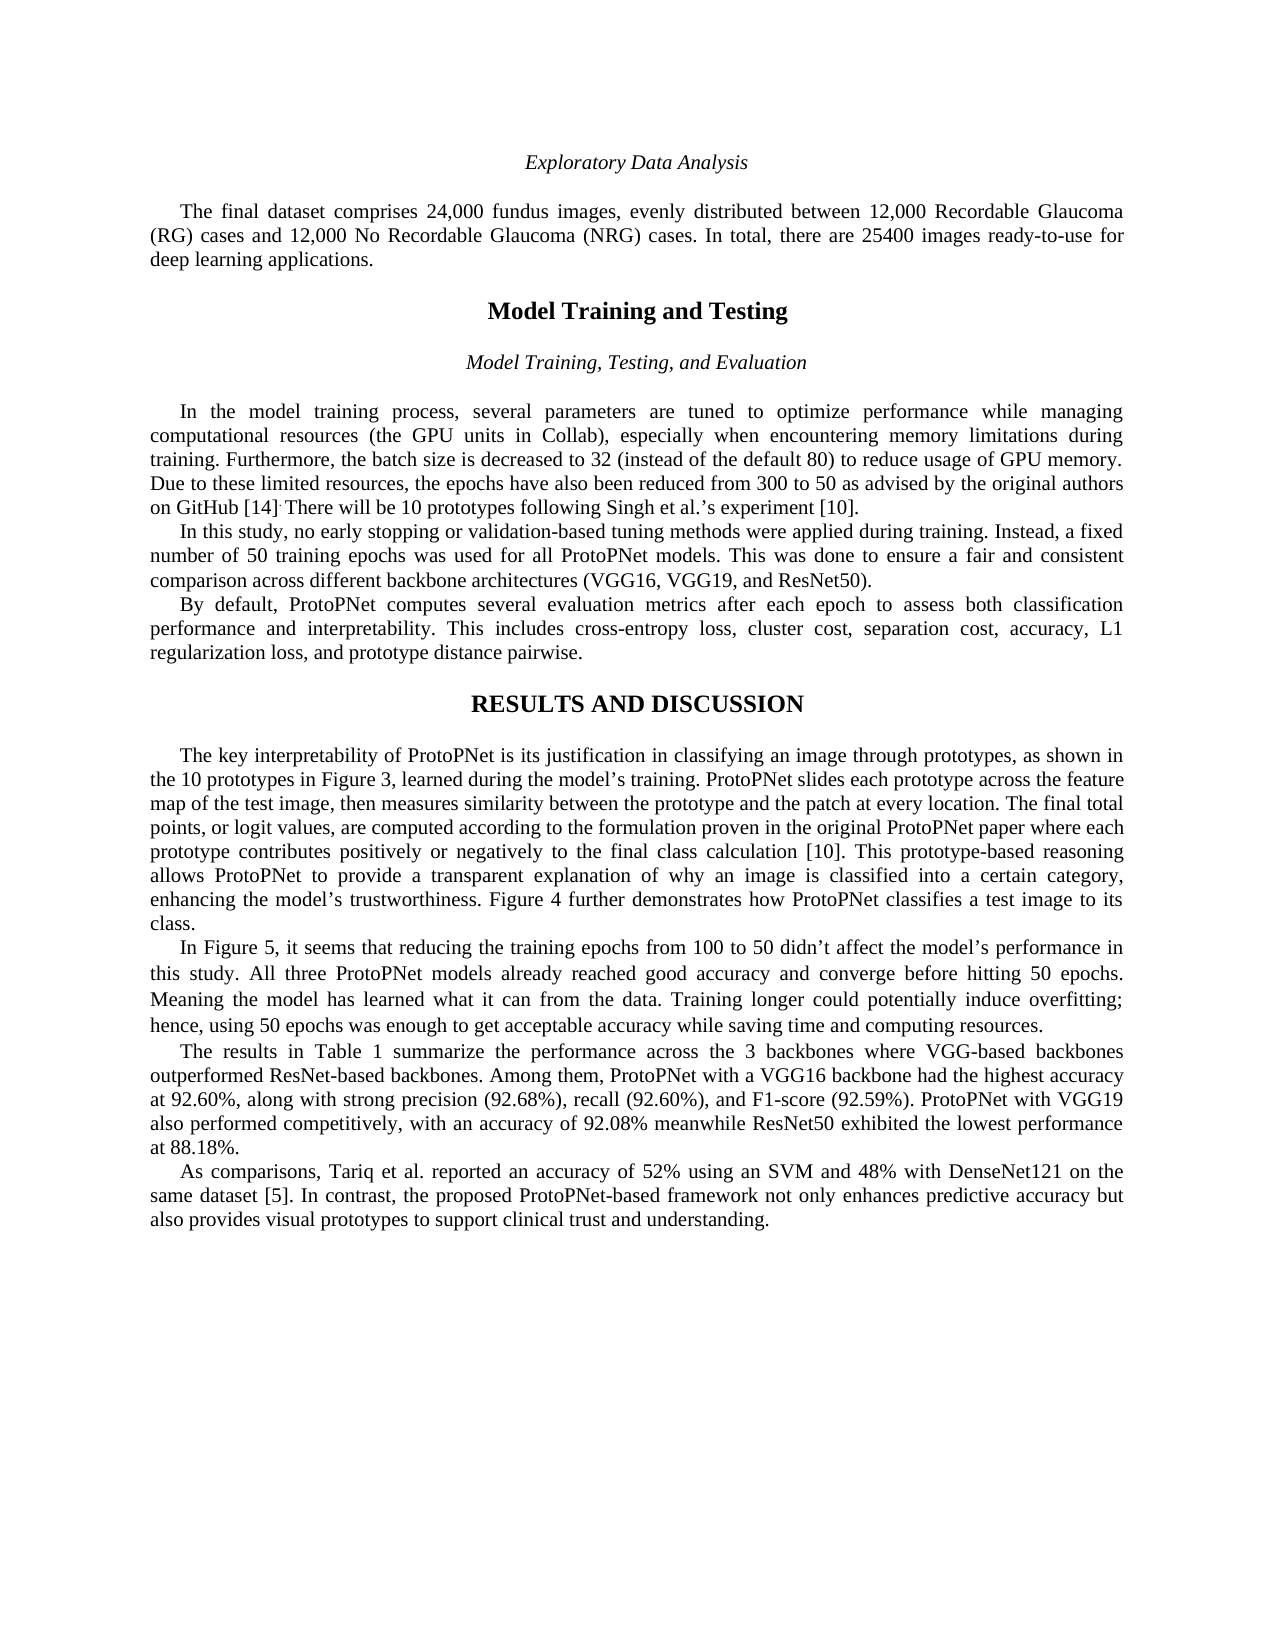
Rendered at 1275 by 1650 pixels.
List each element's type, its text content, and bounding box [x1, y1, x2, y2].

text In the model training process, several parameters are tuned to optimize performance while managing computational resources (the GPU units in Collab), especially when encountering memory limitations during training. Furthermore, the batch size is decreased to 32 (instead of the default 80) to reduce usage of GPU memory. Due to these limited resources, the epochs have also been reduced from 300 to 50 as advised by the original authors on GitHub [14]. There will be 10 prototypes following Singh et al.’s experiment [10]. [150, 399, 1125, 519]
subtitle Exploratory Data Analysis [150, 150, 1125, 174]
subtitle Results And discussion [150, 689, 1125, 717]
text By default, ProtoPNet computes several evaluation metrics after each epoch to assess both classification performance and interpretability. This includes cross-entropy loss, cluster cost, separation cost, accuracy, L1 regularization loss, and prototype distance pairwise. [150, 592, 1125, 664]
text In Figure 5, it seems that reducing the training epochs from 100 to 50 didn’t affect the model’s performance in this study. All three ProtoPNet models already reached good accuracy and converge before hitting 50 epochs. Meaning the model has learned what it can from the data. Training longer could potentially induce overfitting; hence, using 50 epochs was enough to get acceptable accuracy while saving time and computing resources. [150, 935, 1125, 1037]
text As comparisons, Tariq et al. reported an accuracy of 52% using an SVM and 48% with DenseNet121 on the same dataset [5]. In contrast, the proposed ProtoPNet-based framework not only enhances predictive accuracy but also provides visual prototypes to support clinical trust and understanding. [150, 1159, 1125, 1231]
text The key interpretability of ProtoPNet is its justification in classifying an image through prototypes, as shown in the 10 prototypes in Figure 3, learned during the model’s training. ProtoPNet slides each prototype across the feature map of the test image, then measures similarity between the prototype and the patch at every location. The final total points, or logit values, are computed according to the formulation proven in the original ProtoPNet paper where each prototype contributes positively or negatively to the final class calculation [10]. This prototype-based reasoning allows ProtoPNet to provide a transparent explanation of why an image is classified into a certain category, enhancing the model’s trustworthiness. Figure 4 further demonstrates how ProtoPNet classifies a test image to its class. [150, 742, 1125, 935]
text The results in Table 1 summarize the performance across the 3 backbones where VGG-based backbones outperformed ResNet-based backbones. Among them, ProtoPNet with a VGG16 backbone had the highest accuracy at 92.60%, along with strong precision (92.68%), recall (92.60%), and F1-score (92.59%). ProtoPNet with VGG19 also performed competitively, with an accuracy of 92.08% meanwhile ResNet50 exhibited the lowest performance at 88.18%. [150, 1039, 1125, 1159]
text The final dataset comprises 24,000 fundus images, evenly distributed between 12,000 Recordable Glaucoma (RG) cases and 12,000 No Recordable Glaucoma (NRG) cases. In total, there are 25400 images ready-to-use for deep learning applications. [150, 199, 1125, 271]
text In this study, no early stopping or validation-based tuning methods were applied during training. Instead, a fixed number of 50 training epochs was used for all ProtoPNet models. This was done to ensure a fair and consistent comparison across different backbone architectures (VGG16, VGG19, and ResNet50). [150, 519, 1125, 592]
subtitle Model Training and Testing [150, 296, 1125, 325]
subtitle Model Training, Testing, and Evaluation [150, 350, 1125, 374]
